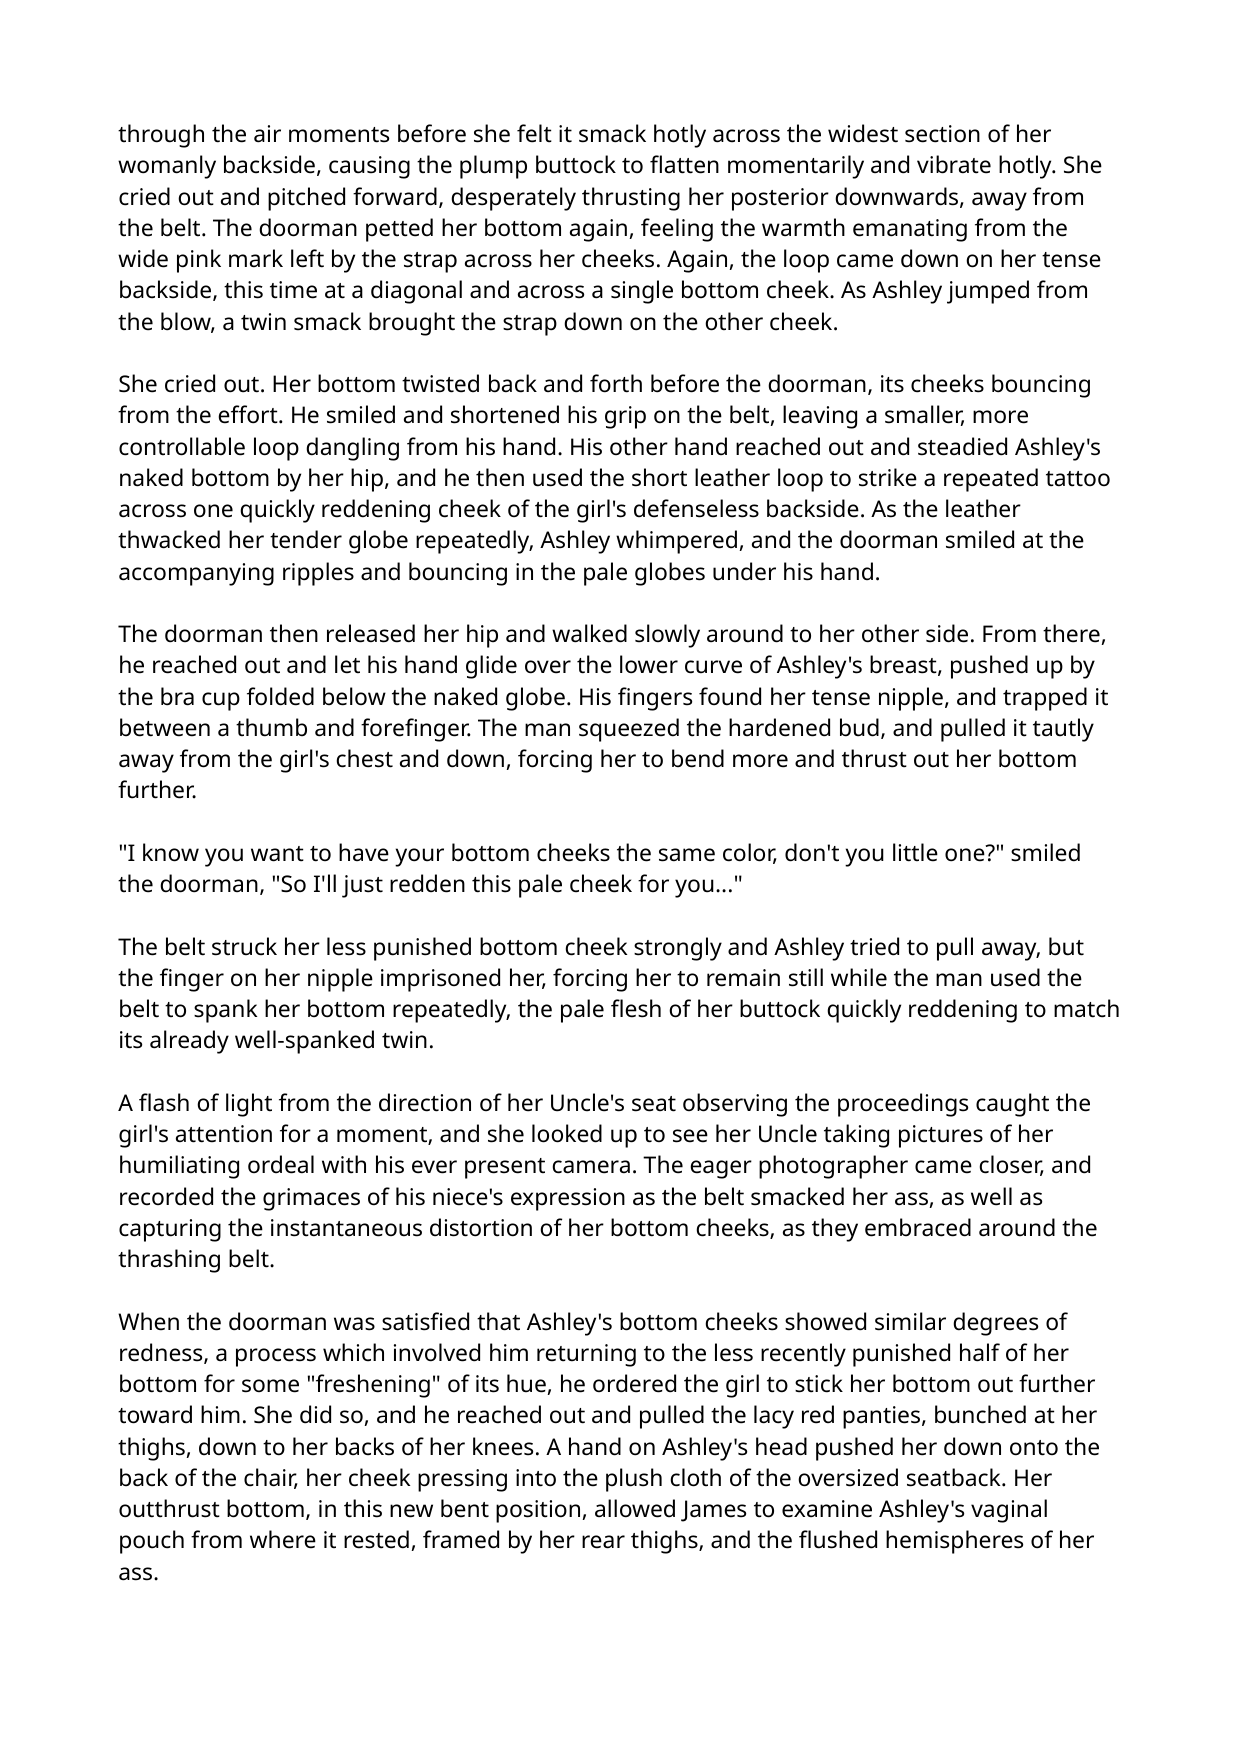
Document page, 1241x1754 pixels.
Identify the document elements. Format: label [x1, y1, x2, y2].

text [118, 118, 1122, 1618]
